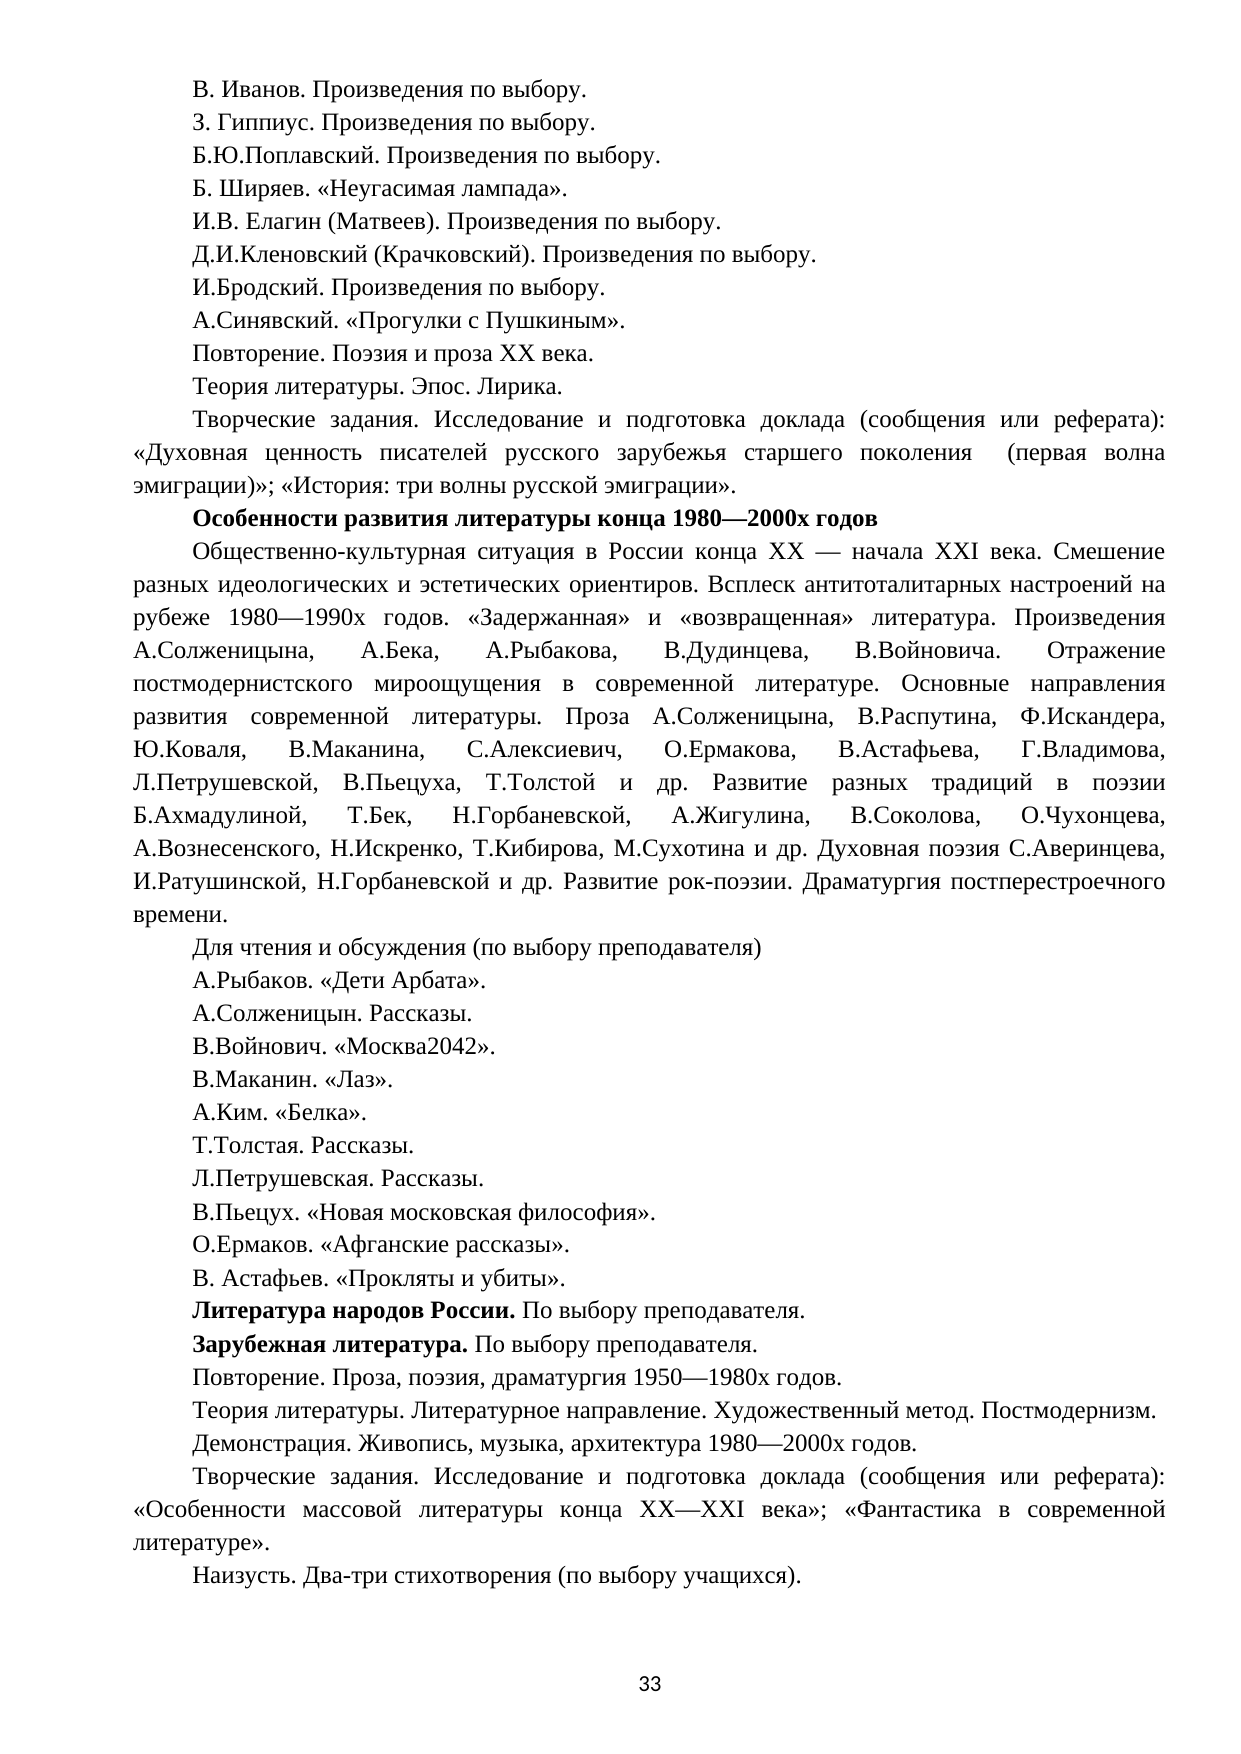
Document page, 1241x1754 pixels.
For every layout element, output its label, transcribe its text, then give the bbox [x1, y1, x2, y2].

text А.Солженицын. Рассказы. [133, 998, 1167, 1027]
text В.Войнович. «Москва2042». [133, 1031, 1167, 1060]
text О.Ермаков. «Афганские рассказы». [133, 1229, 1167, 1258]
text Теория литературы. Литературное направление. Художественный метод. Постмодернизм. [133, 1395, 1167, 1423]
text Б.Ю.Поплавский. Произведения по выбору. [133, 140, 1167, 169]
text З. Гиппиус. Произведения по выбору. [133, 107, 1167, 136]
text Теория литературы. Эпос. Лирика. [133, 371, 1167, 400]
text В.Маканин. «Лаз». [133, 1064, 1167, 1093]
text Т.Толстая. Рассказы. [133, 1131, 1167, 1159]
text Особенности развития литературы конца 1980—2000х годов [133, 503, 1167, 532]
text Повторение. Проза, поэзия, драматургия 1950—1980х годов. [133, 1362, 1167, 1390]
text И.В. Елагин (Матвеев). Произведения по выбору. [133, 206, 1167, 235]
text А.Ким. «Белка». [133, 1097, 1167, 1126]
text Повторение. Поэзия и проза ХХ века. [133, 338, 1167, 367]
text А.Синявский. «Прогулки с Пушкиным». [133, 305, 1167, 334]
text Творческие задания. Исследование и подготовка доклада (сообщения или реферата): «Духовная ценность писателей русского зарубежья старшего поколения (первая волна эмиграции)»; «История: три волны русской эмиграции». [133, 404, 1167, 499]
text Л.Петрушевская. Рассказы. [133, 1163, 1167, 1192]
text Творческие задания. Исследование и подготовка доклада (сообщения или реферата): «Особенности массовой литературы конца ХХ—ХХI века»; «Фантастика в современной литературе». [133, 1461, 1167, 1556]
text Демонстрация. Живопись, музыка, архитектура 1980—2000х годов. [133, 1428, 1167, 1456]
text В. Астафьев. «Прокляты и убиты». [133, 1263, 1167, 1291]
text Общественно-культурная ситуация в России конца ХХ — начала ХХI века. Смешение разных идеологических и эстетических ориентиров. Всплеск антитоталитарных настроений на рубеже 1980—1990х годов. «Задержанная» и «возвращенная» литература. Произведения А.Солженицына, А.Бека, А.Рыбакова, В.Дудинцева, В.Войновича. Отражение постмодернистского мироощущения в современной литературе. Основные направления развития современной литературы. Проза А.Солженицына, В.Распутина, Ф.Искандера, Ю.Коваля, В.Маканина, С.Алексиевич, О.Ермакова, В.Астафьева, Г.Владимова, Л.Петрушевской, В.Пьецуха, Т.Толстой и др. Развитие разных традиций в поэзии Б.Ахмадулиной, Т.Бек, Н.Горбаневской, А.Жигулина, В.Соколова, О.Чухонцева, А.Вознесенского, Н.Искренко, Т.Кибирова, М.Сухотина и др. Духовная поэзия С.Аверинцева, И.Ратушинской, Н.Горбаневской и др. Развитие рок-поэзии. Драматургия постперестроечного времени. [133, 536, 1167, 928]
text В.Пьецух. «Новая московская философия». [133, 1197, 1167, 1225]
text Зарубежная литература. По выбору преподавателя. [133, 1329, 1167, 1357]
text Наизусть. Два-три стихотворения (по выбору учащихся). [133, 1560, 1167, 1588]
text Б. Ширяев. «Неугасимая лампада». [133, 173, 1167, 202]
text Д.И.Кленовский (Крачковский). Произведения по выбору. [133, 239, 1167, 268]
text В. Иванов. Произведения по выбору. [133, 74, 1167, 103]
text Литература народов России. По выбору преподавателя. [133, 1296, 1167, 1324]
text И.Бродский. Произведения по выбору. [133, 272, 1167, 301]
text Для чтения и обсуждения (по выбору преподавателя) [133, 932, 1167, 961]
text А.Рыбаков. «Дети Арбата». [133, 965, 1167, 994]
